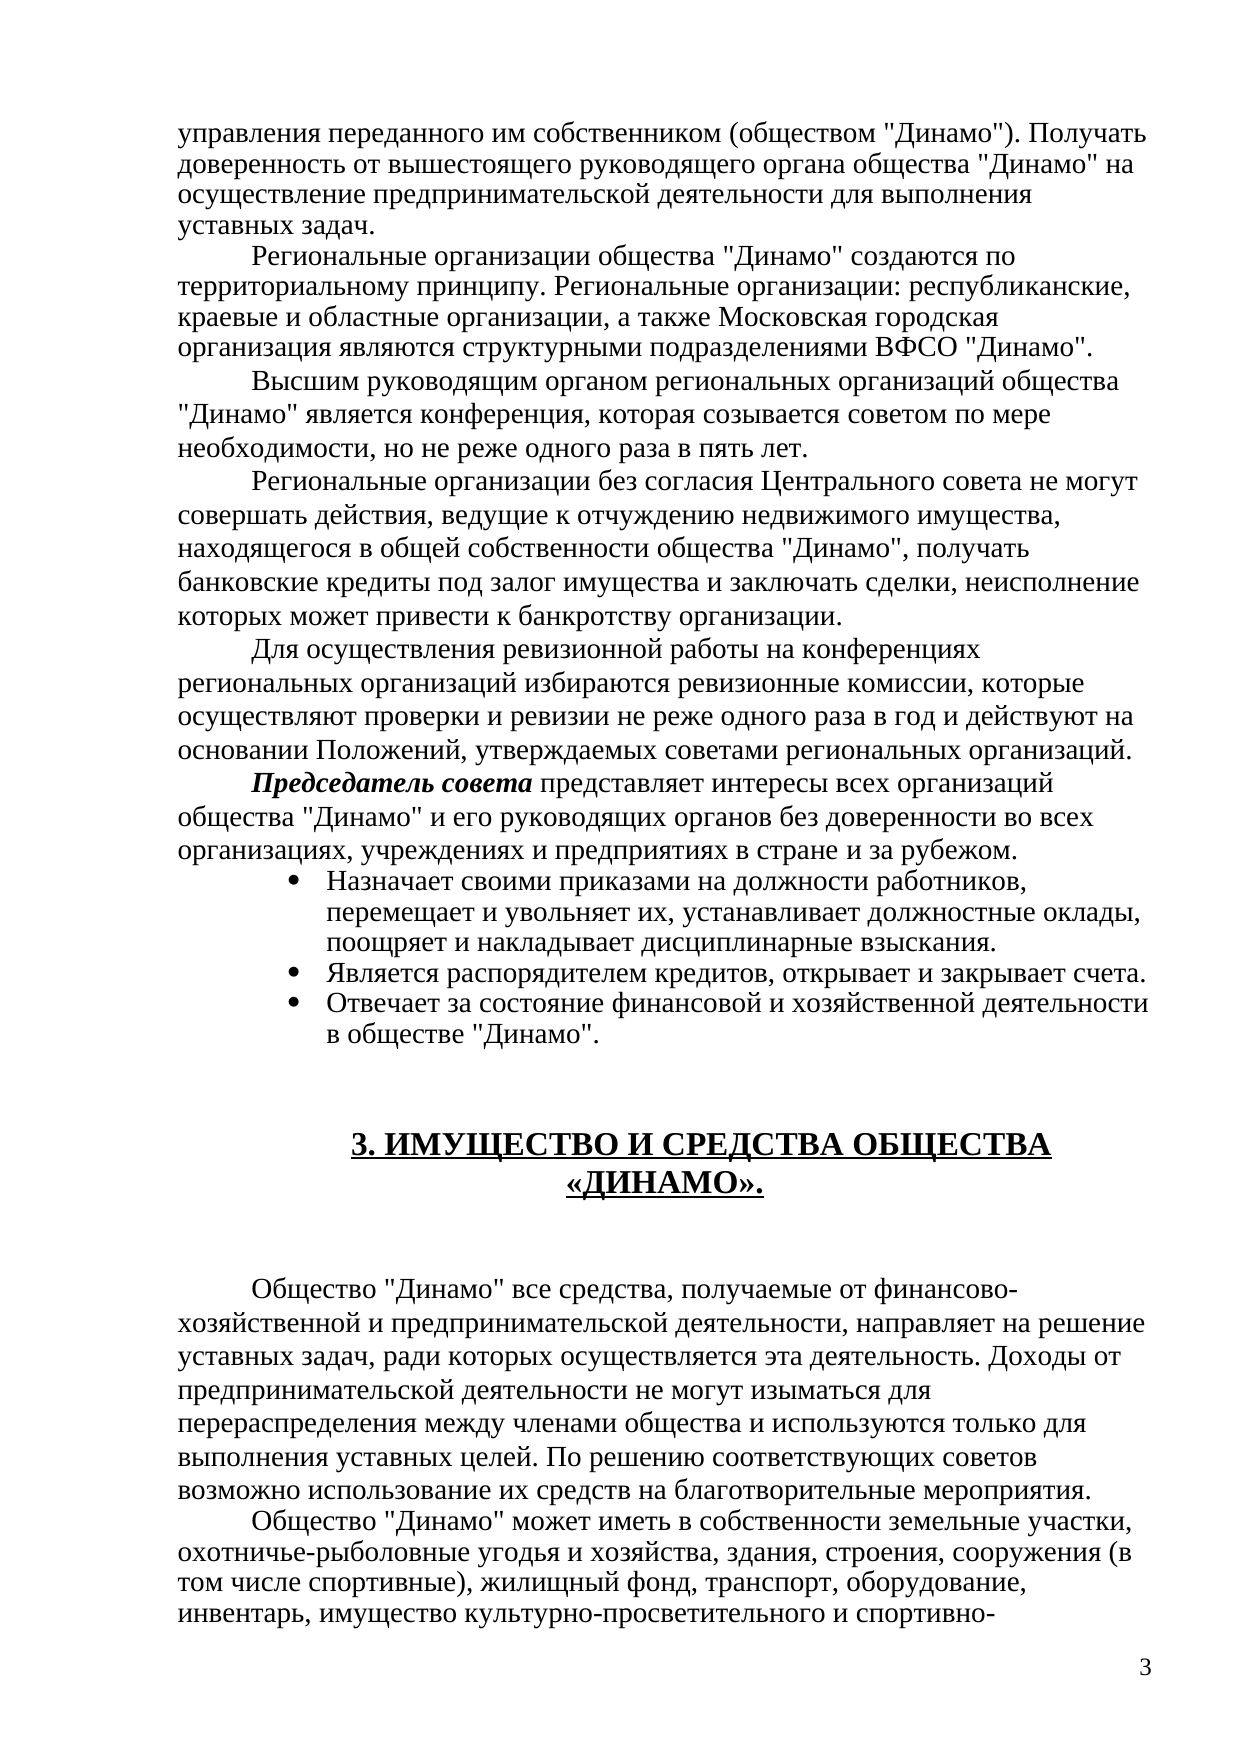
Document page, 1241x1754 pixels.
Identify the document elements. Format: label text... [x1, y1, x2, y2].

list Отвечает за состояние финансовой и хозяйственной деятельности в обществе "Динамо". [288, 988, 1152, 1049]
text Региональные организации без согласия Центрального совета не могут совершать действия, ведущие к отчуждению недвижимого имущества, находящегося в общей собственности общества "Динамо", получать банковские кредиты под залог имущества и заключать сделки, неисполнение которых может привести к банкротству организации. [177, 463, 1152, 631]
text Общество "Динамо" все средства, получаемые от финансово-хозяйственной и предпринимательской деятельности, направляет на решение уставных задач, ради которых осуществляется эта деятельность. Доходы от предпринимательской деятельности не могут изыматься для перераспределения между членами общества и используются только для выполнения уставных целей. По решению соответствующих советов возможно использование их средств на благотворительные мероприятия. [177, 1271, 1152, 1506]
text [177, 1506, 1152, 1628]
text Председатель совета представляет интересы всех организаций общества "Динамо" и его руководящих органов без доверенности во всех организациях, учреждениях и предприятиях в стране и за рубежом. [177, 765, 1152, 866]
list Назначает своими приказами на должности работников, перемещает и увольняет их, устанавливает должностные оклады, поощряет и накладывает дисциплинарные взыскания. [288, 866, 1152, 958]
text Для осуществления ревизионной работы на конференциях региональных организаций избираются ревизионные комиссии, которые осуществляют проверки и ревизии не реже одного раза в год и действуют на основании Положений, утверждаемых советами региональных организаций. [177, 631, 1152, 765]
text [177, 118, 1152, 241]
text Региональные организации общества "Динамо" создаются по территориальному принципу. Региональные организации: республиканские, краевые и областные организации, а также Московская городская организация являются структурными подразделениями ВФСО "Динамо". [177, 241, 1152, 363]
list Является распорядителем кредитов, открывает и закрывает счета. [288, 958, 1152, 988]
text 3. ИМУЩЕСТВО И СРЕДСТВА ОБЩЕСТВА «ДИНАМО». [177, 1124, 1152, 1201]
text Высшим руководящим органом региональных организаций общества "Динамо" является конференция, которая созывается советом по мере необходимости, но не реже одного раза в пять лет. [177, 363, 1152, 463]
